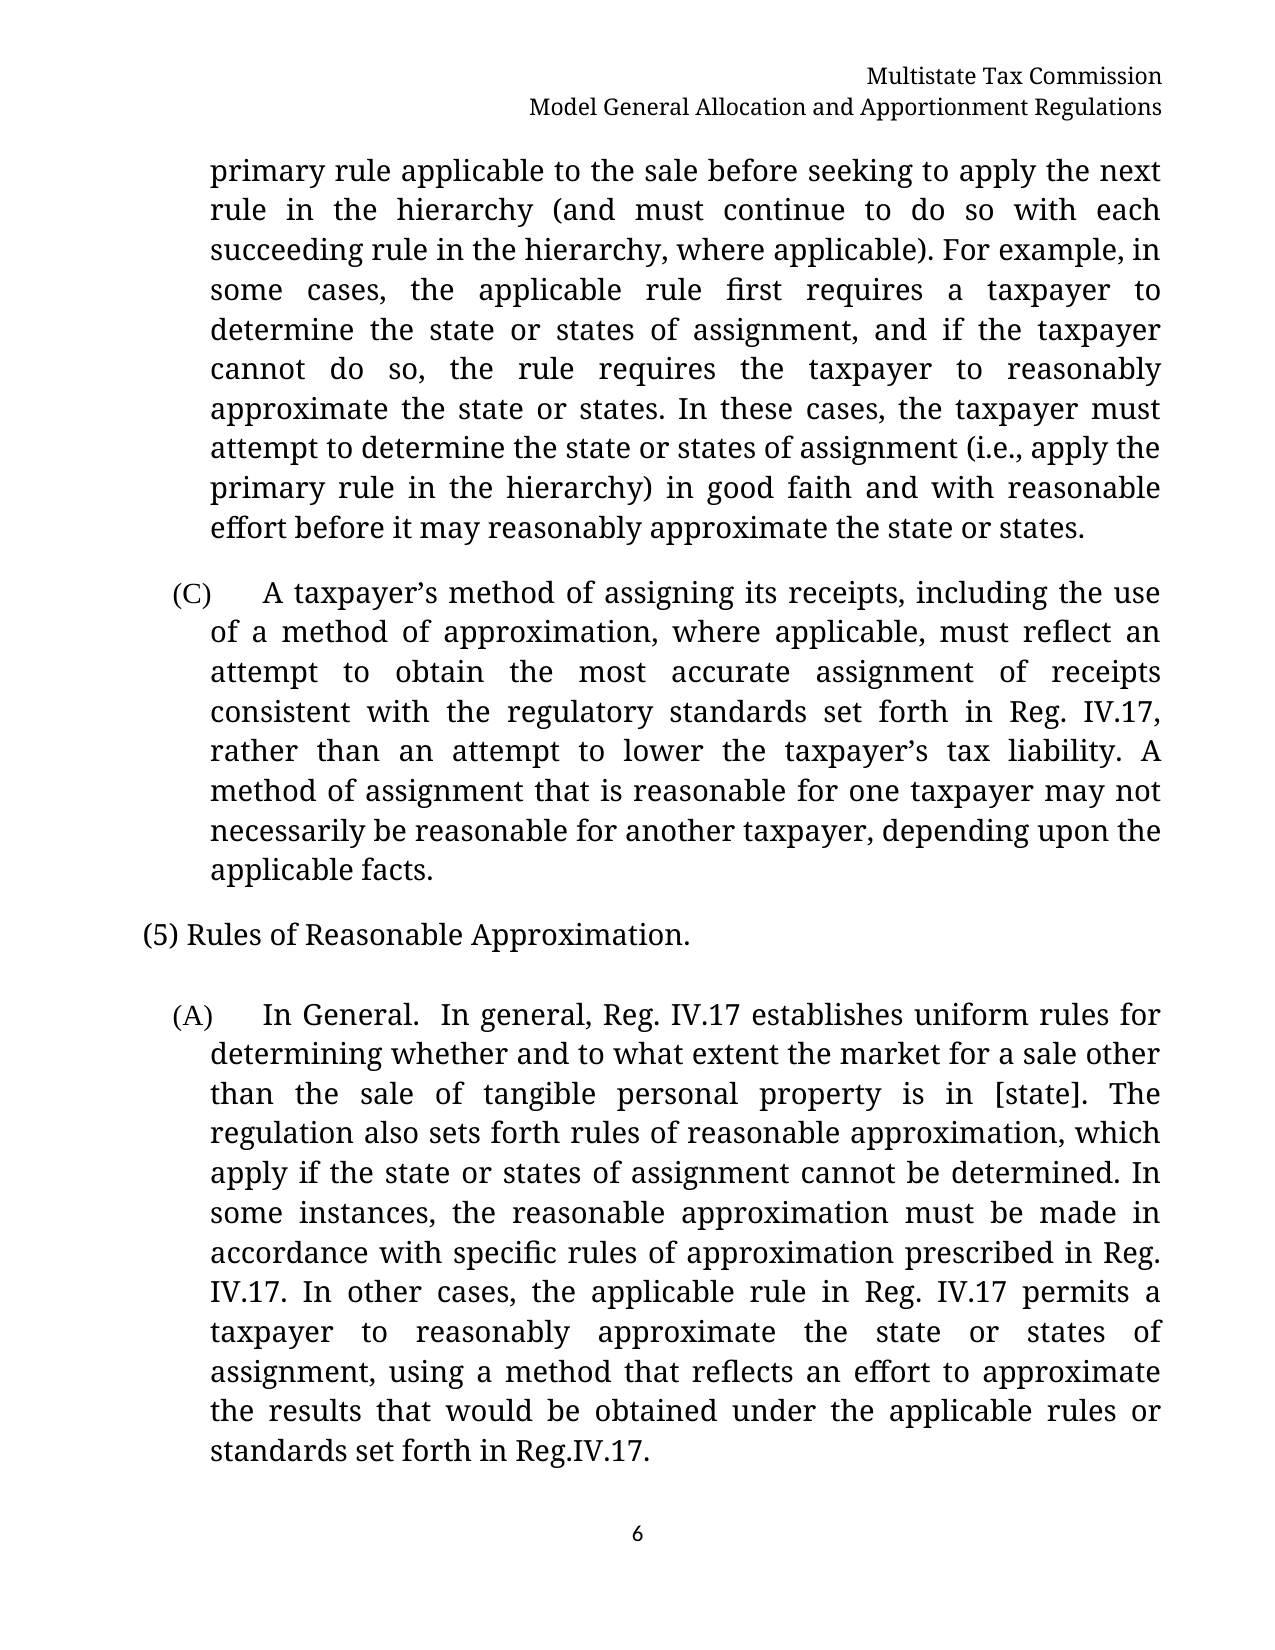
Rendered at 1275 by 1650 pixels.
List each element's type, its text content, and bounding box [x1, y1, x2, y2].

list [172, 150, 1162, 547]
text (5) Rules of Reasonable Approximation. [142, 914, 1162, 954]
list A taxpayer’s method of assigning its receipts, including the use of a method of approximation, where applicable, must reflect an attempt to obtain the most accurate assignment of receipts consistent with the regulatory standards set forth in Reg. IV.17, rather than an attempt to lower the taxpayer’s tax liability. A method of assignment that is reasonable for one taxpayer may not necessarily be reasonable for another taxpayer, depending upon the applicable facts. [172, 572, 1162, 889]
list In General. In general, Reg. IV.17 establishes uniform rules for determining whether and to what extent the market for a sale other than the sale of tangible personal property is in [state]. The regulation also sets forth rules of reasonable approximation, which apply if the state or states of assignment cannot be determined. In some instances, the reasonable approximation must be made in accordance with specific rules of approximation prescribed in Reg. IV.17. In other cases, the applicable rule in Reg. IV.17 permits a taxpayer to reasonably approximate the state or states of assignment, using a method that reflects an effort to approximate the results that would be obtained under the applicable rules or standards set forth in Reg.IV.17. [172, 994, 1162, 1470]
